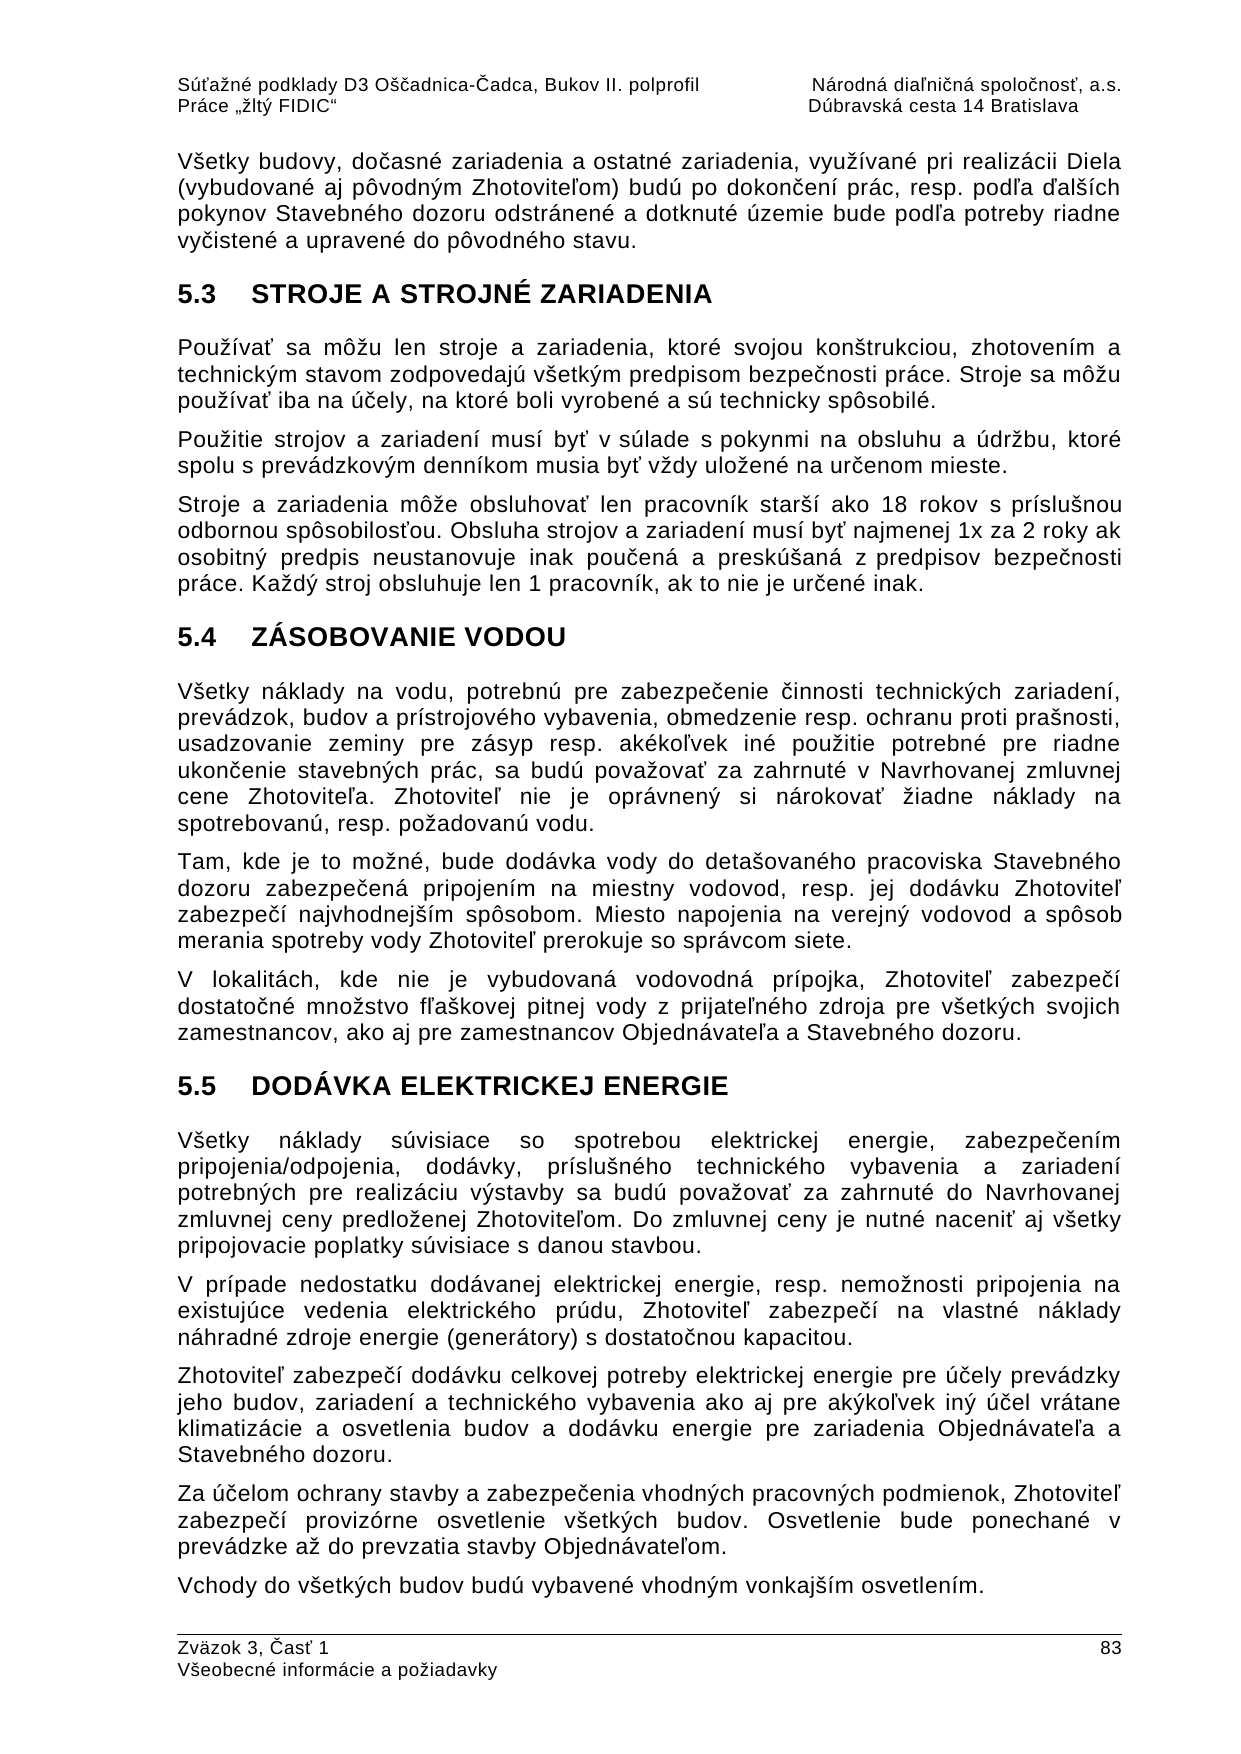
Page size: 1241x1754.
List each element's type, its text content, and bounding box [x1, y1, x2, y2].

subtitle 5.5 Dodávka elektrickej energie [177, 1070, 1122, 1102]
text Zhotoviteľ zabezpečí dodávku celkovej potreby elektrickej energie pre účely prevádzky jeho budov, zariadení a technického vybavenia ako aj pre akýkoľvek iný účel vrátane klimatizácie a osvetlenia budov a dodávku energie pre zariadenia Objednávateľa a Stavebného dozoru. [177, 1362, 1122, 1468]
text Používať sa môžu len stroje a zariadenia, ktoré svojou konštrukciou, zhotovením a technickým stavom zodpovedajú všetkým predpisom bezpečnosti práce. Stroje sa môžu používať iba na účely, na ktoré boli vyrobené a sú technicky spôsobilé. [177, 334, 1122, 413]
text Za účelom ochrany stavby a zabezpečenia vhodných pracovných podmienok, Zhotoviteľ zabezpečí provizórne osvetlenie všetkých budov. Osvetlenie bude ponechané v prevádzke až do prevzatia stavby Objednávateľom. [177, 1480, 1122, 1559]
text Použitie strojov a zariadení musí byť v súlade s pokynmi na obsluhu a údržbu, ktoré spolu s prevádzkovým denníkom musia byť vždy uložené na určenom mieste. [177, 426, 1122, 478]
text Tam, kde je to možné, bude dodávka vody do detašovaného pracoviska Stavebného dozoru zabezpečená pripojením na miestny vodovod, resp. jej dodávku Zhotoviteľ zabezpečí najvhodnejším spôsobom. Miesto napojenia na verejný vodovod a spôsob merania spotreby vody Zhotoviteľ prerokuje so správcom siete. [177, 848, 1122, 954]
text Všetky náklady na vodu, potrebnú pre zabezpečenie činnosti technických zariadení, prevádzok, budov a prístrojového vybavenia, obmedzenie resp. ochranu proti prašnosti, usadzovanie zeminy pre zásyp resp. akékoľvek iné použitie potrebné pre riadne ukončenie stavebných prác, sa budú považovať za zahrnuté v Navrhovanej zmluvnej cene Zhotoviteľa. Zhotoviteľ nie je oprávnený si nárokovať žiadne náklady na spotrebovanú, resp. požadovanú vodu. [177, 678, 1122, 836]
text Stroje a zariadenia môže obsluhovať len pracovník starší ako 18 rokov s príslušnou odbornou spôsobilosťou. Obsluha strojov a zariadení musí byť najmenej 1x za 2 roky ak osobitný predpis neustanovuje inak poučená a preskúšaná z predpisov bezpečnosti práce. Každý stroj obsluhuje len 1 pracovník, ak to nie je určené inak. [177, 491, 1122, 596]
text V prípade nedostatku dodávanej elektrickej energie, resp. nemožnosti pripojenia na existujúce vedenia elektrického prúdu, Zhotoviteľ zabezpečí na vlastné náklady náhradné zdroje energie (generátory) s dostatočnou kapacitou. [177, 1271, 1122, 1350]
subtitle 5.3 Stroje a strojné zariadenia [177, 278, 1122, 309]
text V lokalitách, kde nie je vybudovaná vodovodná prípojka, Zhotoviteľ zabezpečí dostatočné množstvo fľaškovej pitnej vody z prijateľného zdroja pre všetkých svojich zamestnancov, ako aj pre zamestnancov Objednávateľa a Stavebného dozoru. [177, 966, 1122, 1045]
text Vchody do všetkých budov budú vybavené vhodným vonkajším osvetlením. [177, 1572, 1122, 1598]
text Všetky náklady súvisiace so spotrebou elektrickej energie, zabezpečením pripojenia/odpojenia, dodávky, príslušného technického vybavenia a zariadení potrebných pre realizáciu výstavby sa budú považovať za zahrnuté do Navrhovanej zmluvnej ceny predloženej Zhotoviteľom. Do zmluvnej ceny je nutné naceniť aj všetky pripojovacie poplatky súvisiace s danou stavbou. [177, 1127, 1122, 1258]
subtitle 5.4 Zásobovanie vodou [177, 621, 1122, 653]
text Všetky budovy, dočasné zariadenia a ostatné zariadenia, využívané pri realizácii Diela (vybudované aj pôvodným Zhotoviteľom) budú po dokončení prác, resp. podľa ďalších pokynov Stavebného dozoru odstránené a dotknuté územie bude podľa potreby riadne vyčistené a upravené do pôvodného stavu. [177, 148, 1122, 253]
